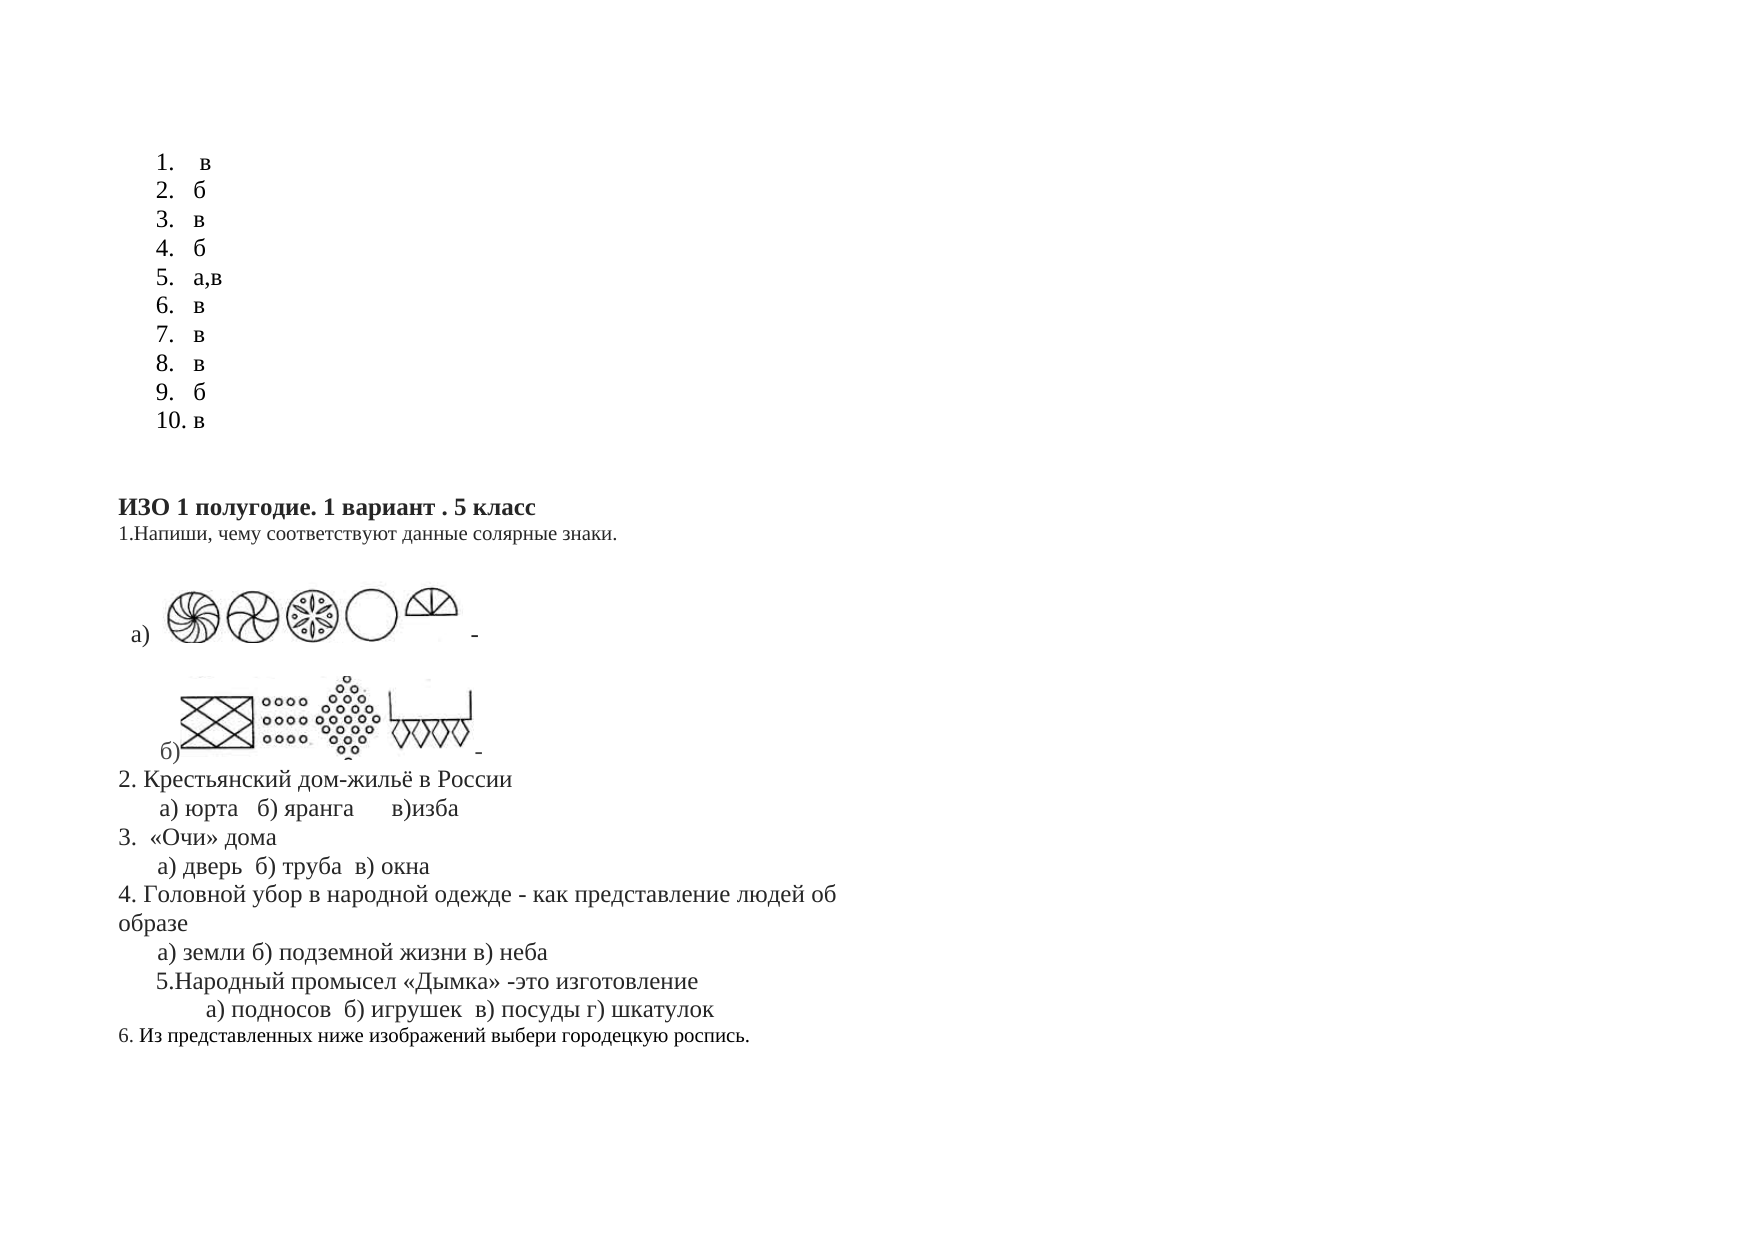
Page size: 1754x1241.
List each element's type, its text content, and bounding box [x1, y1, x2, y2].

text 2. Крестьянский дом-жильё в России [118, 764, 1636, 793]
list б [156, 233, 1636, 262]
list б [156, 176, 1636, 204]
text а) дверь б) труба в) окна [157, 851, 1636, 879]
picture [162, 573, 464, 643]
text а) - [118, 573, 1636, 648]
picture [180, 676, 474, 760]
list а,в [156, 262, 1636, 291]
list в [156, 147, 1636, 176]
list в [156, 319, 1636, 348]
list в [156, 348, 1636, 377]
text 6. Из представленных ниже изображений выбери городецкую роспись. [118, 1023, 1620, 1047]
text 3. «Очи» дома [118, 822, 1636, 851]
list б [156, 377, 1636, 406]
list 1.Напиши, чему соответствуют данные солярные знаки. [118, 521, 1636, 545]
text б)- [159, 676, 1636, 764]
text а) юрта б) яранга в)изба [159, 793, 1636, 822]
text 4. Головной убор в народной одежде - как представление людей об образе [118, 879, 1636, 937]
text а) земли б) подземной жизни в) неба [157, 937, 1636, 966]
list в [156, 291, 1636, 319]
list в [156, 204, 1636, 233]
text 5.Народный промысел «Дымка» -это изготовление а) подносов б) игрушек в) посуды г) шкатулок [156, 966, 1520, 1023]
list ИЗО 1 полугодие. 1 вариант . 5 класс [118, 492, 1636, 521]
list в [156, 406, 1636, 434]
